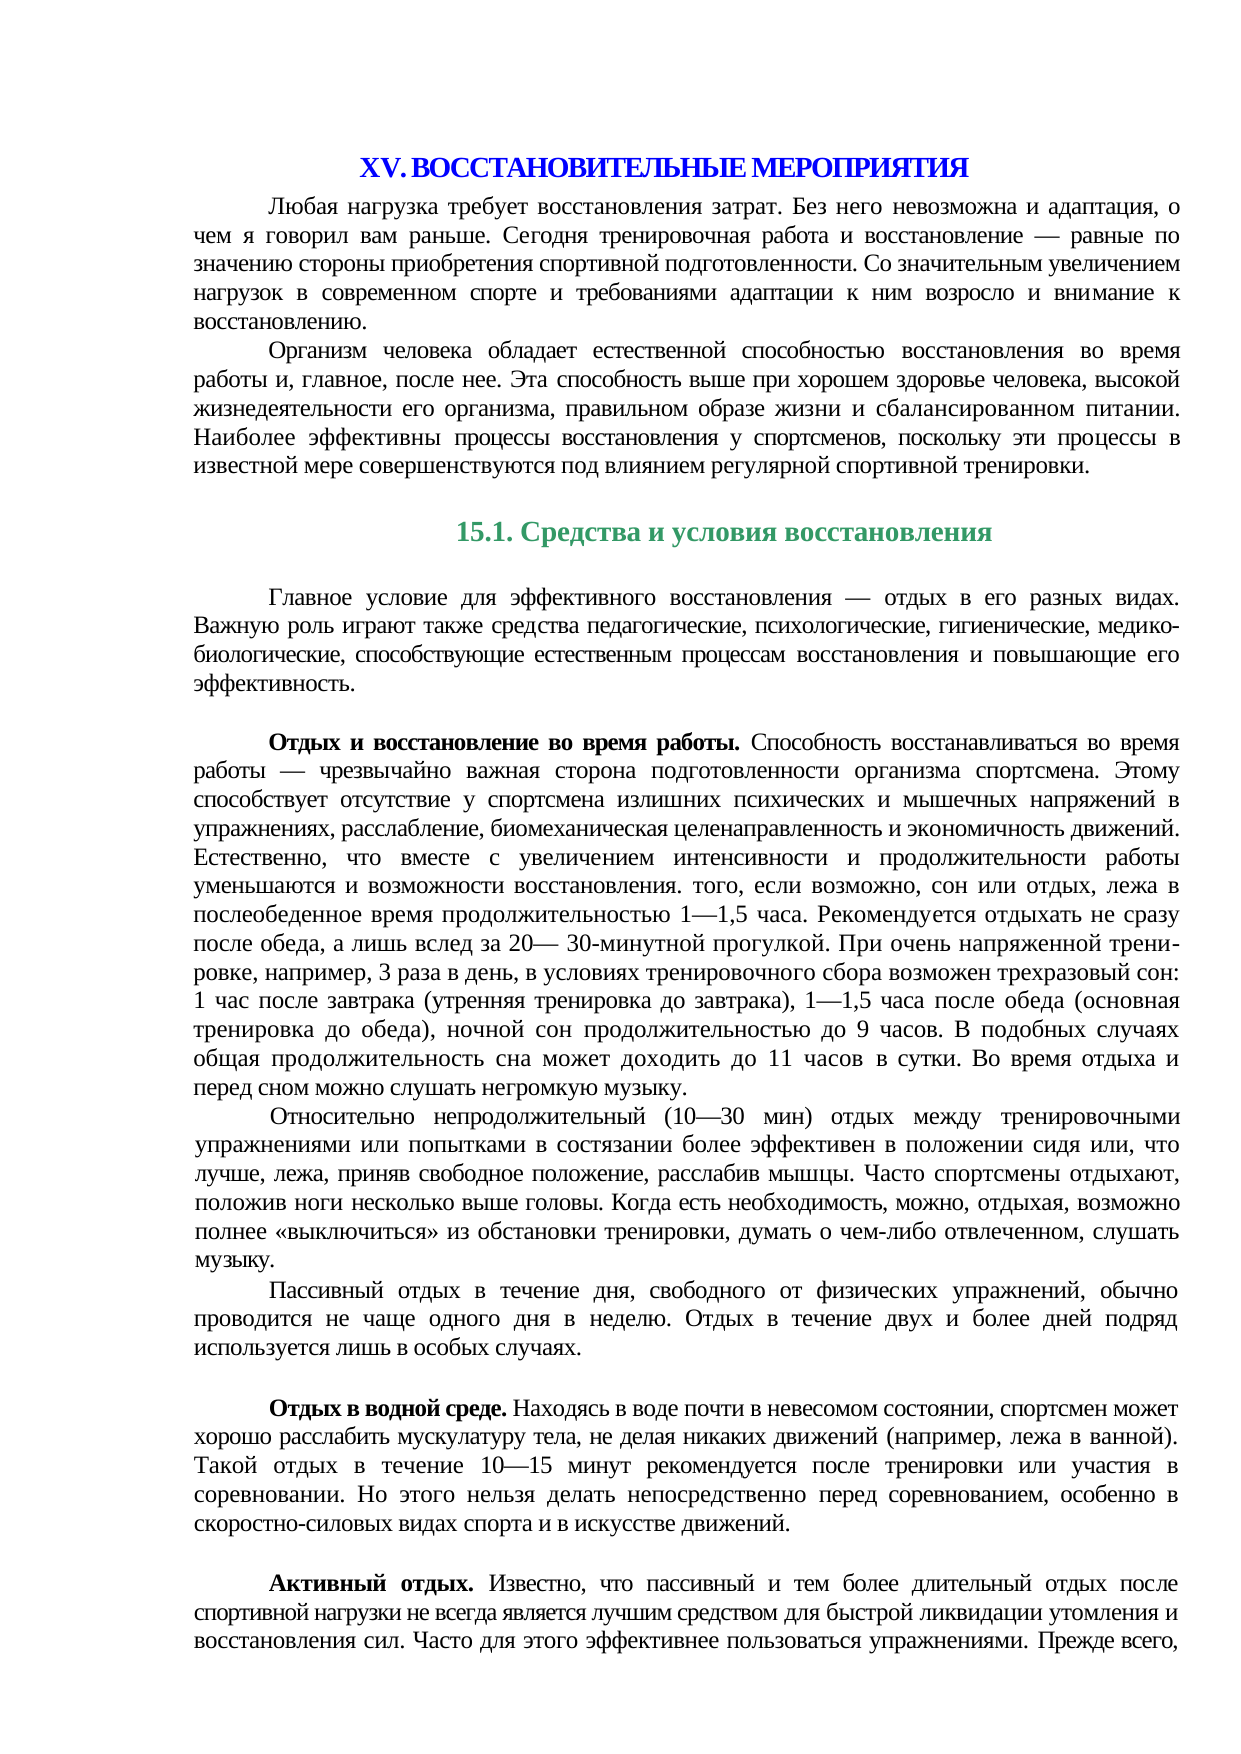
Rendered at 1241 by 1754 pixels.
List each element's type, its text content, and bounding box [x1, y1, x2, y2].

text Пассивный отдых в течение дня, свободного от физических упражнений, обычно проводится не чаще одного дня в неделю. Отдых в течение двух и более дней подряд используется лишь в особых случаях. [194, 1275, 1178, 1361]
text Организм человека обладает естественной способностью восстановления во время работы и, главное, после нее. Эта способность выше при хорошем здоровье человека, высокой жизнедеятельности его организма, правильном образе жизни и сбалансированном питании. Наиболее эффективны процессы восстановления у спортсменов, поскольку эти процессы в известной мере совершенствуются под влиянием регулярной спортивной тренировки. [193, 335, 1181, 479]
text 15.1. Средства и условия восстановления [193, 514, 1180, 547]
text Относительно непродолжительный (10—30 мин) отдых между тренировочными упражнениями или попытками в состязании более эффективен в положении сидя или, что лучше, лежа, приняв свободное положение, расслабив мышцы. Часто спортсмены отдыхают, положив ноги несколько выше головы. Когда есть необходимость, можно, отдыхая, возможно полнее «выключиться» из обстановки тренировки, думать о чем-либо отвлеченном, слушать музыку. [194, 1101, 1180, 1273]
text Отдых в водной среде. Находясь в воде почти в невесомом состоянии, спортсмен может хорошо расслабить мускулатуру тела, не делая никаких движений (например, лежа в ванной). Такой отдых в течение 10—15 минут рекомендуется после тренировки или участия в соревновании. Но этого нельзя делать непосредственно перед соревнованием, особенно в скоростно-силовых видах спорта и в искусстве движений. [194, 1393, 1178, 1536]
text XV. ВОССТАНОВИТЕЛЬНЫЕ МЕРОПРИЯТИЯ [359, 150, 1181, 183]
text Любая нагрузка требует восстановления затрат. Без него невозможна и адаптация, о чем я говорил вам раньше. Сегодня тренировочная работа и восстановление — равные по значению стороны приобретения спортивной подготовленности. Со значительным увеличением нагрузок в современном спорте и требованиями адаптации к ним возросло и внимание к восстановлению. [193, 191, 1180, 335]
text Главное условие для эффективного восстановления — отдых в его разных видах. Важную роль играют также средства педагогические, психологические, гигиенические, медико-биологические, способствующие естественным процессам восстановления и повышающие его эффективность. [193, 582, 1180, 697]
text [194, 1568, 1178, 1654]
text Отдых и восстановление во время работы. Способность восстанавливаться во время работы — чрезвычайно важная сторона подготовленности организма спортсмена. Этому способствует отсутствие у спортсмена излишних психических и мышечных напряжений в упражнениях, расслабление, биомеханическая целенаправленность и экономичность движений. Естественно, что вместе с увеличением интенсивности и продолжительности работы уменьшаются и возможности восстановления. того, если возможно, сон или отдых, лежа в послеобеденное время продолжительностью 1—1,5 часа. Рекомендуется отдыхать не сразу после обеда, а лишь вслед за 20— 30-минутной прогулкой. При очень напряженной тренировке, например, 3 раза в день, в условиях тренировочного сбора возможен трехразовый сон: 1 час после завтрака (утренняя тренировка до завтрака), 1—1,5 часа после обеда (основная тренировка до обеда), ночной сон продолжительностью до 9 часов. В подобных случаях общая продолжительность сна может доходить до 11 часов в сутки. Во время отдыха и перед сном можно слушать негромкую музыку. [193, 727, 1180, 1100]
